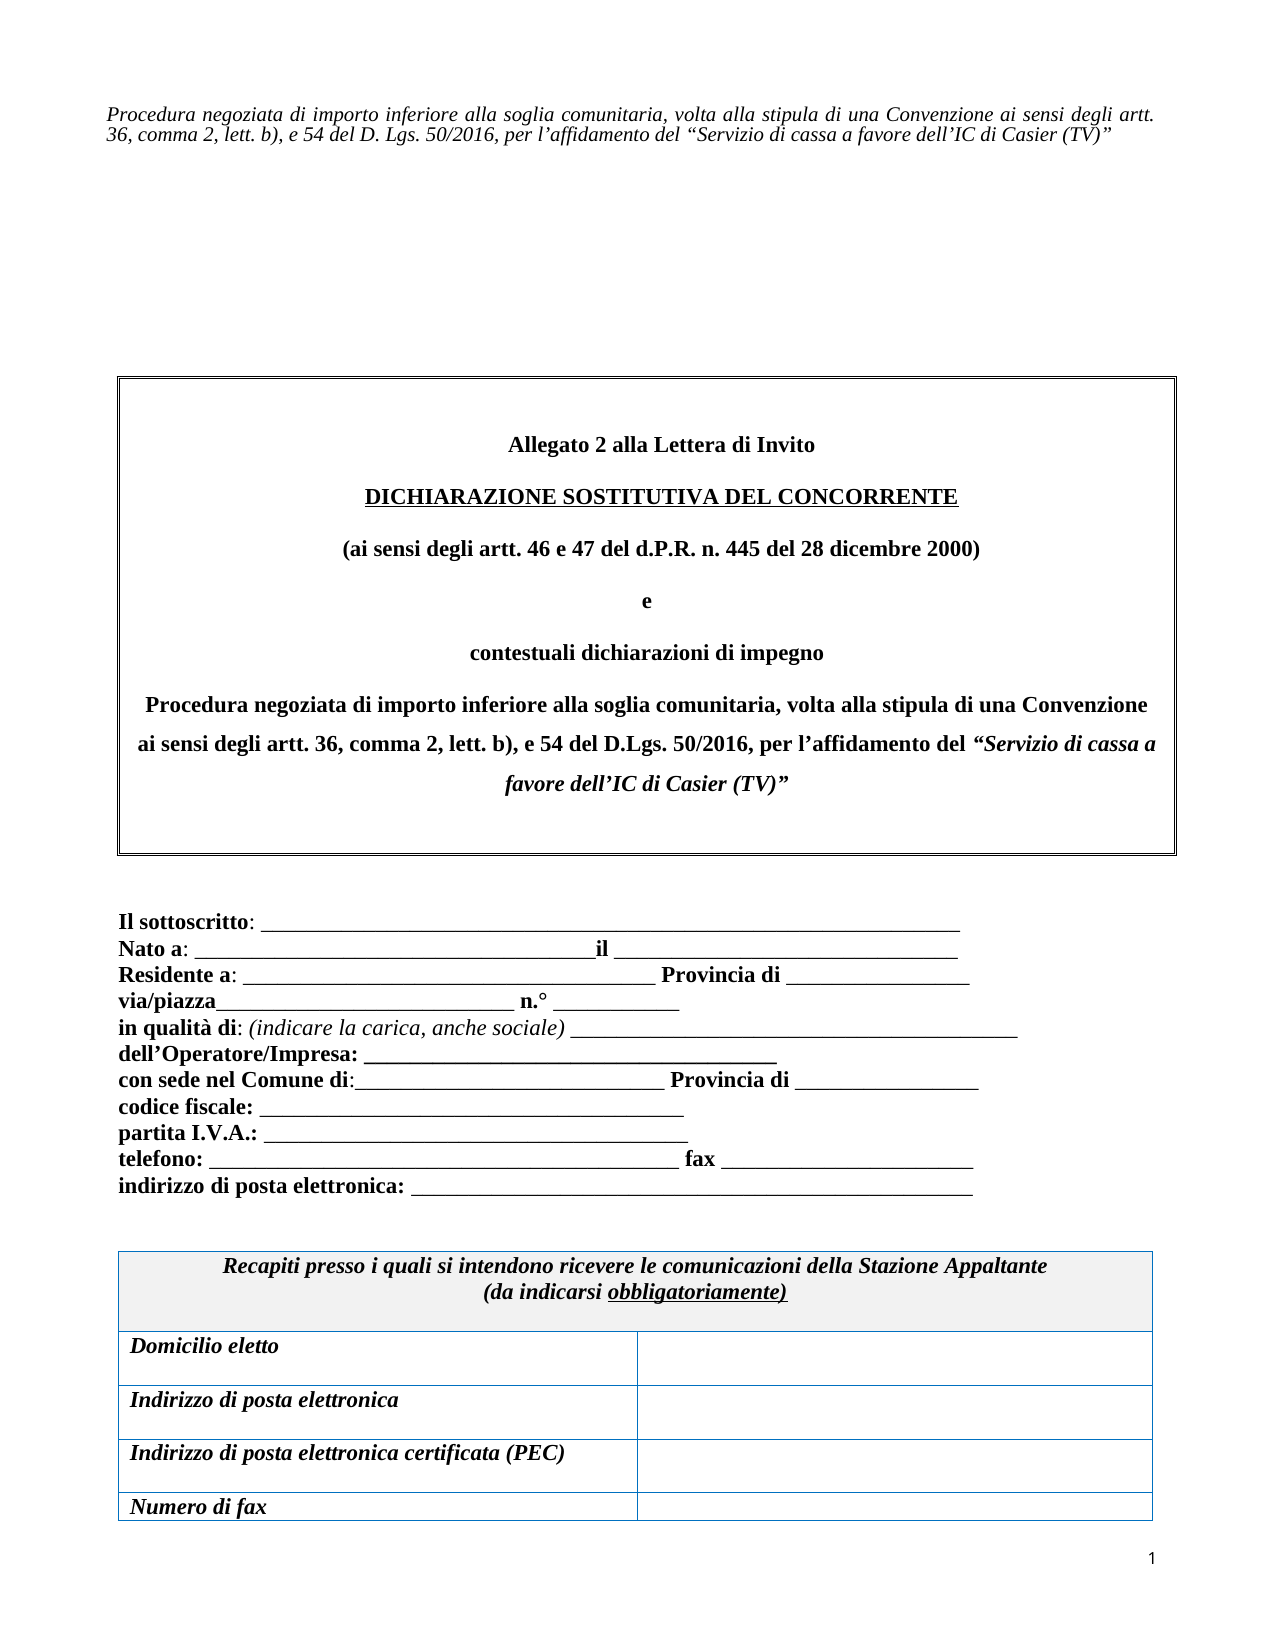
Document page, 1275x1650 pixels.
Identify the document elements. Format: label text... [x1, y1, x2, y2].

table_cell Domicilio eletto [119, 1332, 637, 1385]
text Residente a: ____________________________________ Provincia di ________________ [118, 961, 1157, 987]
text via/piazza__________________________ n.° ___________ [118, 987, 1157, 1014]
table_cell Numero di fax [119, 1493, 637, 1519]
text Il sottoscritto: _____________________________________________________________ [118, 908, 1157, 934]
text dell’Operatore/Impresa: ____________________________________ [118, 1040, 1157, 1066]
table_header Allegato 2 alla Lettera di Invito DICHIARAZIONE SOSTITUTIVA DEL CONCORRENTE (ai sensi degli artt. 46 e 47 del d.P.R. n. 445 del 28 dicembre 2000) e contestuali dichiarazioni di impegno Procedura negoziata di importo inferiore alla soglia comunitaria, volta alla stipula di una Convenzione ai sensi degli artt. 36, comma 2, lett. b), e 54 del D.Lgs. 50/2016, per l’affidamento del “Servizio di cassa a favore dell’IC di Casier (TV)” [120, 379, 1174, 852]
text Nato a: ___________________________________il ______________________________ [118, 934, 1157, 961]
table_cell Indirizzo di posta elettronica [119, 1386, 637, 1438]
table_cell [638, 1386, 1152, 1438]
table_cell [638, 1332, 1152, 1385]
text in qualità di: (indicare la carica, anche sociale) _______________________________________ [118, 1014, 1157, 1040]
table_header Recapiti presso i quali si intendono ricevere le comunicazioni della Stazione Appaltante (da indicarsi obbligatoriamente) [119, 1252, 1152, 1331]
table_cell Indirizzo di posta elettronica certificata (PEC) [119, 1440, 637, 1492]
text indirizzo di posta elettronica: _________________________________________________ [118, 1172, 1157, 1198]
text partita I.V.A.: _____________________________________ [118, 1119, 1157, 1145]
text codice fiscale: _____________________________________ [118, 1093, 1157, 1119]
table_cell [638, 1440, 1152, 1492]
table_cell [638, 1493, 1152, 1519]
text con sede nel Comune di:___________________________ Provincia di ________________ [118, 1066, 1157, 1093]
text telefono: _________________________________________ fax ______________________ [118, 1145, 1157, 1172]
